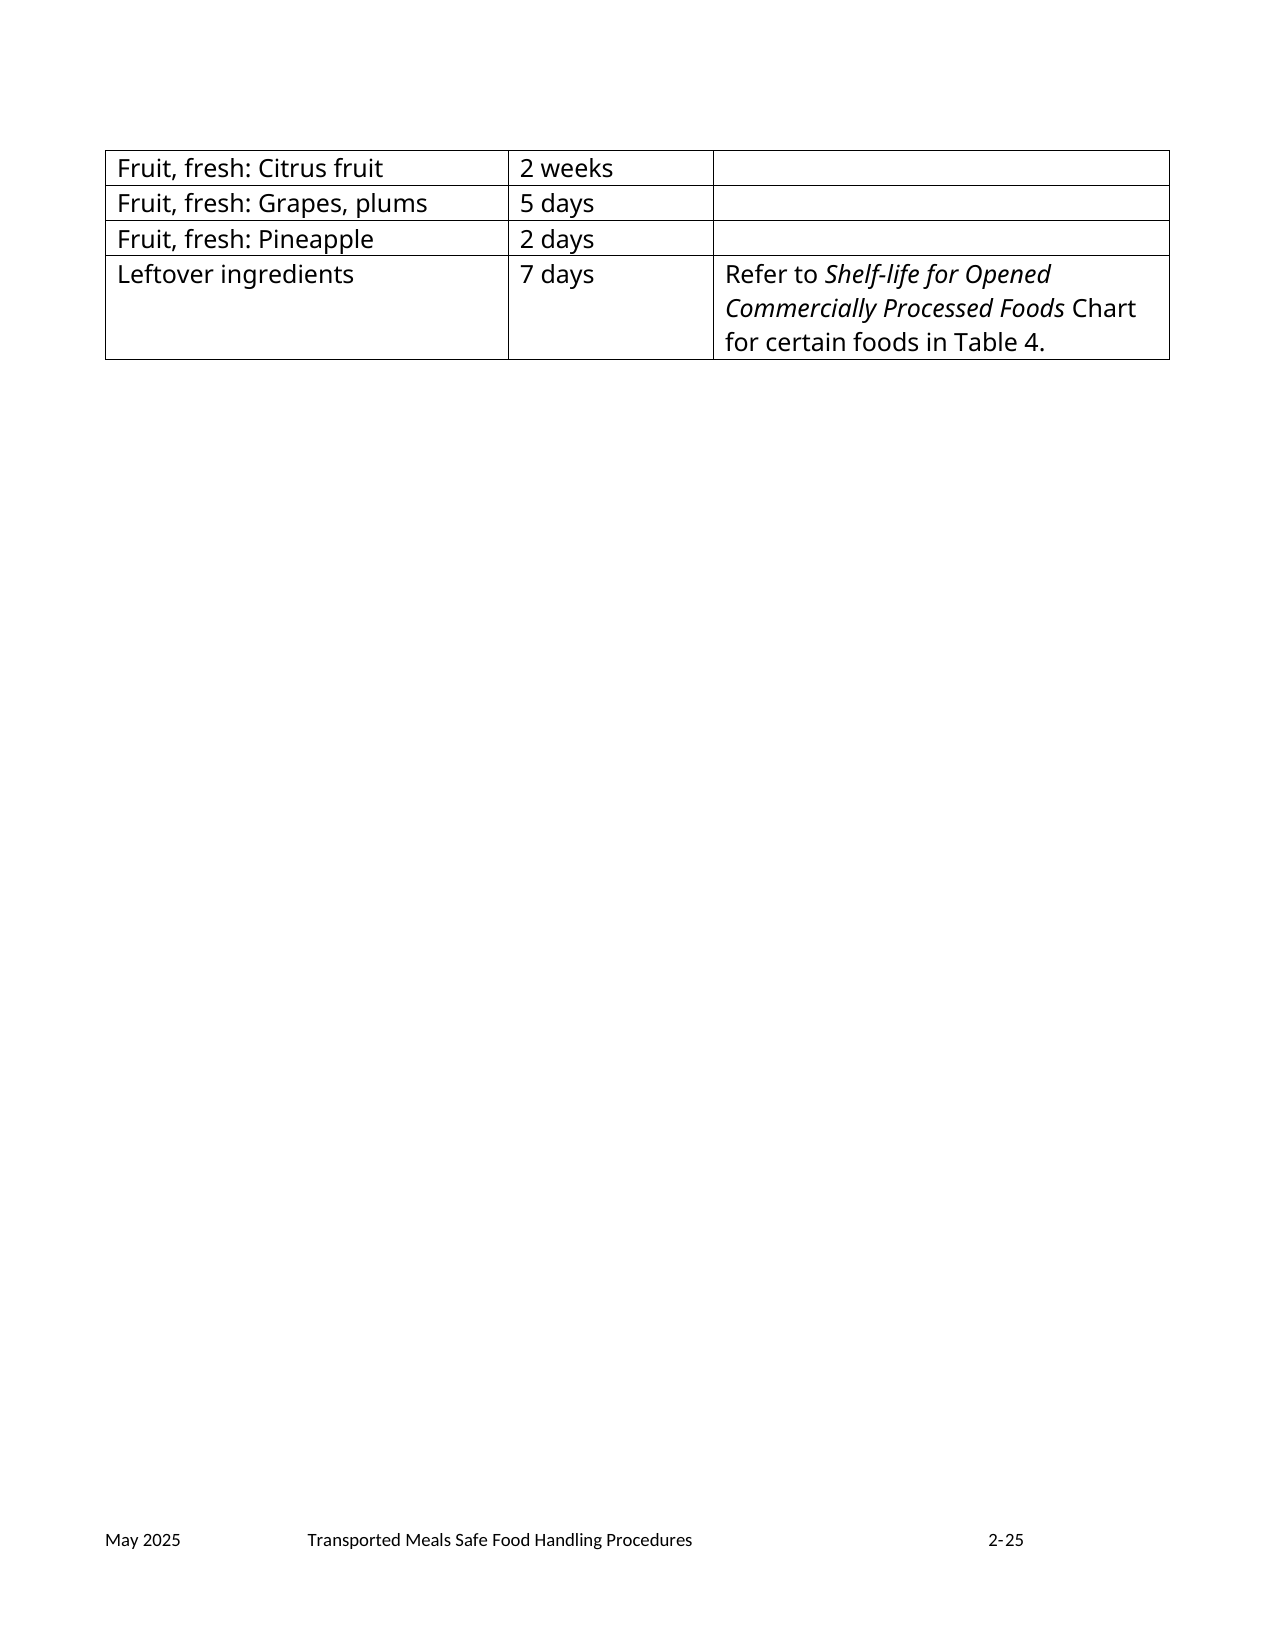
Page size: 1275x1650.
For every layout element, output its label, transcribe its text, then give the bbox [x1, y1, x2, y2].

table_cell [714, 221, 1169, 255]
table_cell [714, 186, 1169, 220]
table_cell Fruit, fresh: Grapes, plums [106, 186, 508, 220]
table_cell 2 weeks [509, 151, 713, 185]
table_cell Refer to Shelf-life for Opened Commercially Processed Foods Chart for certain foods in Table 4. [714, 256, 1169, 358]
table_cell [714, 151, 1169, 185]
table_cell Leftover ingredients [106, 256, 508, 358]
table_cell 5 days [509, 186, 713, 220]
table_cell Fruit, fresh: Citrus fruit [106, 151, 508, 185]
table_cell Fruit, fresh: Pineapple [106, 221, 508, 255]
table_cell 7 days [509, 256, 713, 358]
table_cell 2 days [509, 221, 713, 255]
